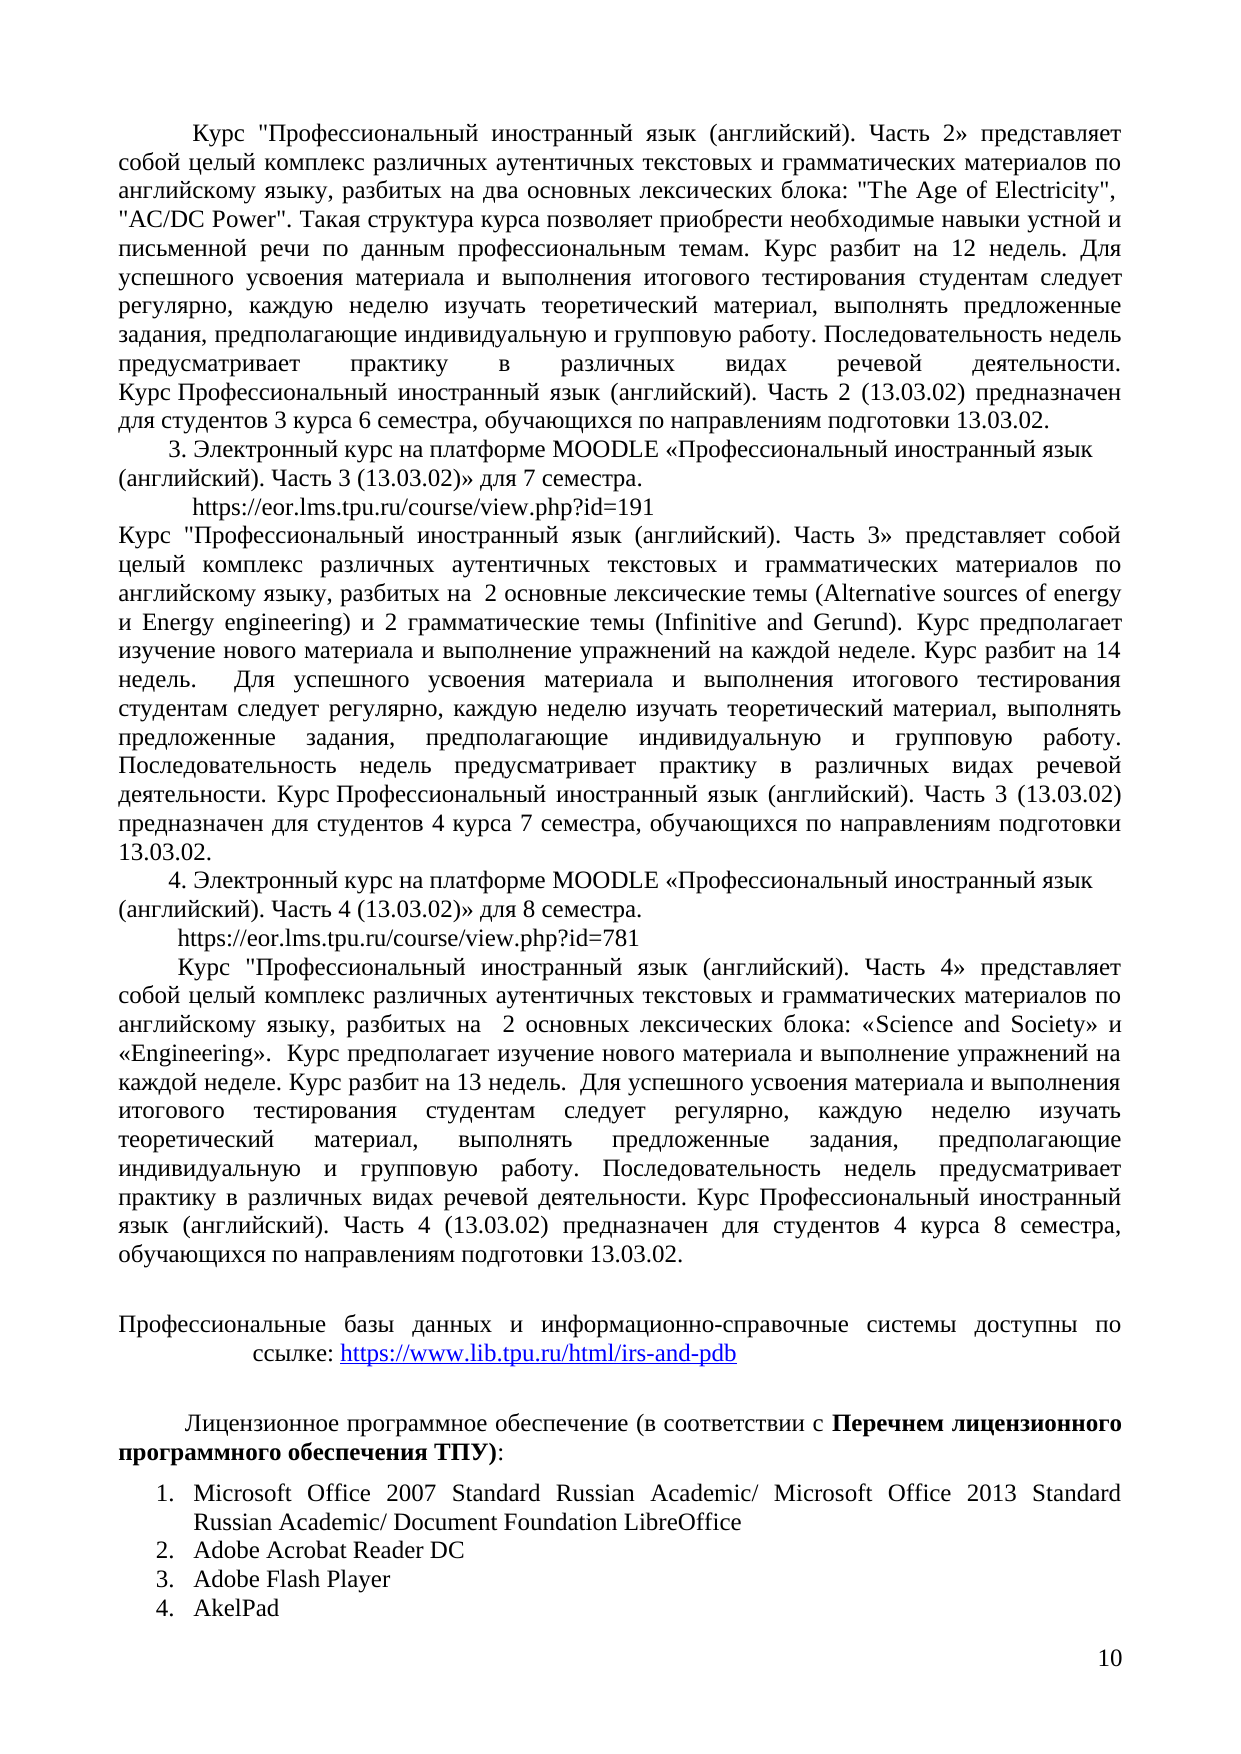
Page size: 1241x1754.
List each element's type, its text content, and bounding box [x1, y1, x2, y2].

text Курс "Профессиональный иностранный язык (английский). Часть 3» представляет собой целый комплекс различных аутентичных текстовых и грамматических материалов по английскому языку, разбитых на 2 основные лексические темы (Alternative sources of energy и Energy engineering) и 2 грамматические темы (Infinitive and Gerund). Курс предполагает изучение нового материала и выполнение упражнений на каждой неделе. Курс разбит на 14 недель. Для успешного усвоения материала и выполнения итогового тестирования студентам следует регулярно, каждую неделю изучать теоретический материал, выполнять предложенные задания, предполагающие индивидуальную и групповую работу. Последовательность недель предусматривает практику в различных видах речевой деятельности. Курс Профессиональный иностранный язык (английский). Часть 3 (13.03.02) предназначен для студентов 4 курса 7 семестра, обучающихся по направлениям подготовки 13.03.02. [118, 521, 1122, 866]
text Лицензионное программное обеспечение (в соответствии с Перечнем лицензионного программного обеспечения ТПУ): [118, 1408, 1122, 1466]
text 3. Электронный курс на платформе MOODLE «Профессиональный иностранный язык (английский). Часть 3 (13.03.02)» для 7 семестра. [118, 434, 1122, 492]
text https://eor.lms.tpu.ru/course/view.php?id=191 [118, 492, 1122, 521]
list Курс "Профессиональный иностранный язык (английский). Часть 4» представляет собой целый комплекс различных аутентичных текстовых и грамматических материалов по английскому языку, разбитых на 2 основных лексических блока: «Science and Society» и «Engineering». Курс предполагает изучение нового материала и выполнение упражнений на каждой неделе. Курс разбит на 13 недель. Для успешного усвоения материала и выполнения итогового тестирования студентам следует регулярно, каждую неделю изучать теоретический материал, выполнять предложенные задания, предполагающие индивидуальную и групповую работу. Последовательность недель предусматривает практику в различных видах речевой деятельности. Курс Профессиональный иностранный язык (английский). Часть 4 (13.03.02) предназначен для студентов 4 курса 8 семестра, обучающихся по направлениям подготовки 13.03.02. [118, 952, 1122, 1268]
text https://eor.lms.tpu.ru/course/view.php?id=781 [118, 923, 1122, 952]
list Adobe Acrobat Reader DC [156, 1536, 1122, 1564]
list Adobe Flash Player [156, 1564, 1122, 1593]
list AkelPad [156, 1593, 1122, 1622]
list Microsoft Office 2007 Standard Russian Academic/ Microsoft Office 2013 Standard Russian Academiс/ Document Foundation LibreOffice [156, 1478, 1122, 1536]
text 4. Электронный курс на платформе MOODLE «Профессиональный иностранный язык (английский). Часть 4 (13.03.02)» для 8 семестра. [118, 866, 1122, 923]
list Профессиональные базы данных и информационно-справочные системы доступны по ссылке: https://www.lib.tpu.ru/html/irs-and-pdb [118, 1309, 1122, 1367]
subtitle Курс "Профессиональный иностранный язык (английский). Часть 2» представляет собой целый комплекс различных аутентичных текстовых и грамматических материалов по английскому языку, разбитых на два основных лексических блока: "The Age of Electricity", "AC/DC Power". Такая структура курса позволяет приобрести необходимые навыки устной и письменной речи по данным профессиональным темам. Курс разбит на 12 недель. Для успешного усвоения материала и выполнения итогового тестирования студентам следует регулярно, каждую неделю изучать теоретический материал, выполнять предложенные задания, предполагающие индивидуальную и групповую работу. Последовательность недель предусматривает практику в различных видах речевой деятельности. Курс Профессиональный иностранный язык (английский). Часть 2 (13.03.02) предназначен для студентов 3 курса 6 семестра, обучающихся по направлениям подготовки 13.03.02. [118, 118, 1122, 434]
